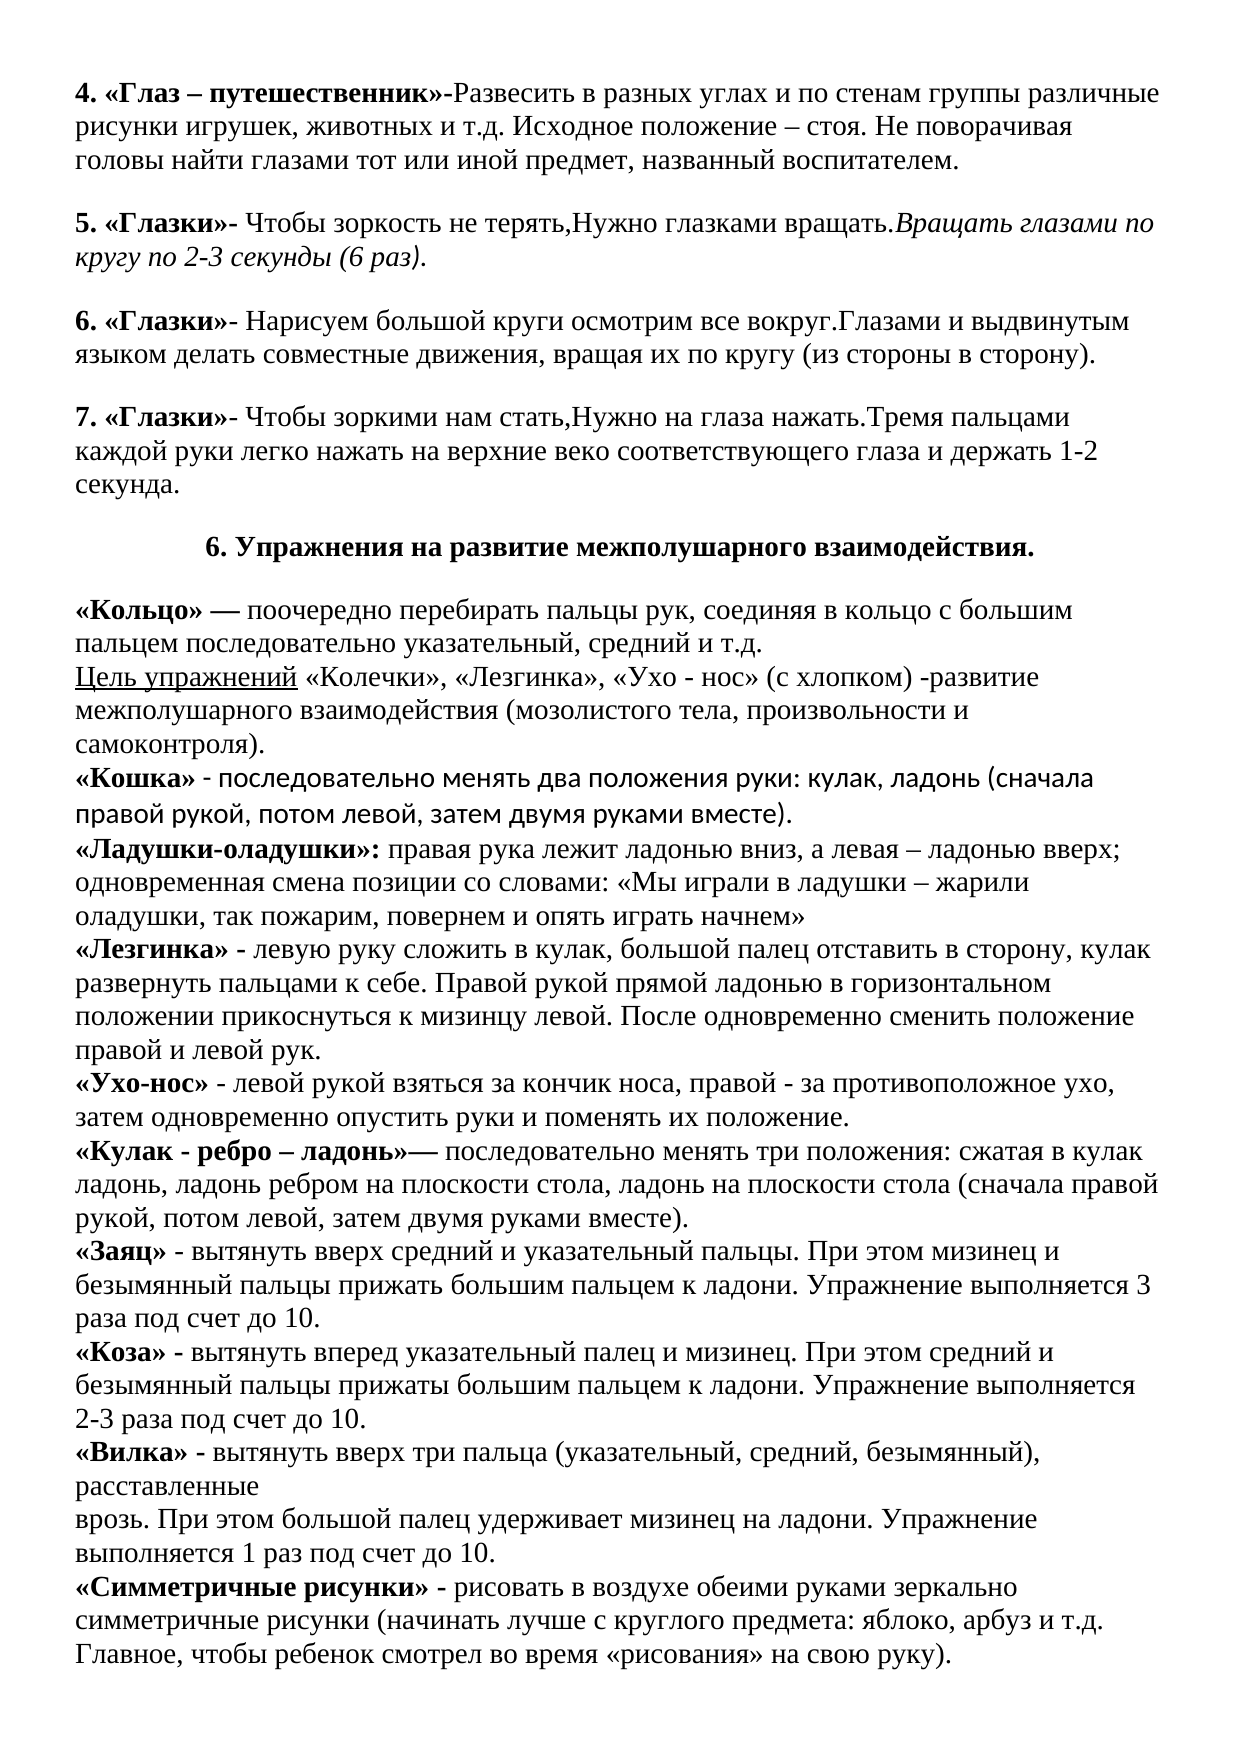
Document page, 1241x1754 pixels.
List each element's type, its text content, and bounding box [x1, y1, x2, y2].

text 6. «Глазки»- Нарисуем большой круги осмотрим все вокруг.Глазами и выдвинутым языком делать совместные движения, вращая их по кругу (из стороны в сторону). [75, 303, 1165, 370]
text 4. «Глаз – путешественник»-Развесить в разных углах и по стенам группы различные рисунки игрушек, животных и т.д. Исходное положение – стоя. Не поворачивая головы найти глазами тот или иной предмет, названный воспитателем. [75, 75, 1165, 176]
text «Ладушки-оладушки»: правая рука лежит ладонью вниз, а левая – ладонью вверх; одновременная смена позиции со словами: «Мы играли в ладушки – жарили оладушки, так пожарим, повернем и опять играть начнем» [75, 831, 1165, 931]
text 7. «Глазки»- Чтобы зоркими нам стать,Нужно на глаза нажать.Тремя пальцами каждой руки легко нажать на верхние веко соответствующего глаза и держать 1-2 секунда. [75, 399, 1165, 500]
text «Лезгинка» - левую руку сложить в кулак, большой палец отставить в сторону, кулак развернуть пальцами к себе. Правой рукой прямой ладонью в горизонтальном положении прикоснуться к мизинцу левой. После одновременно сменить положение правой и левой рук. [75, 931, 1165, 1066]
text «Заяц» - вытянуть вверх средний и указательный пальцы. При этом мизинец и безымянный пальцы прижать большим пальцем к ладони. Упражнение выполняется 3 раза под счет до 10. [75, 1233, 1165, 1334]
text «Кошка» - последовательно менять два положения руки: кулак, ладонь (сначала правой рукой, потом левой, затем двумя руками вместе). [75, 759, 1165, 831]
text «Кулак - ребро – ладонь»— последовательно менять три положения: сжатая в кулак ладонь, ладонь ребром на плоскости стола, ладонь на плоскости стола (сначала правой рукой, потом левой, затем двумя руками вместе). [75, 1133, 1165, 1233]
text «Вилка» - вытянуть вверх три пальца (указательный, средний, безымянный), расставленные [75, 1434, 1165, 1502]
text «Симметричные рисунки» - рисовать в воздухе обеими руками зеркально симметричные рисунки (начинать лучше с круглого предмета: яблоко, арбуз и т.д. Главное, чтобы ребенок смотрел во время «рисования» на свою руку). [75, 1569, 1165, 1669]
text «Кольцо» — поочередно перебирать пальцы рук, соединяя в кольцо с большим пальцем последовательно указательный, средний и т.д. [75, 592, 1165, 659]
text 6. Упражнения на развитие межполушарного взаимодействия. [75, 529, 1165, 563]
text «Ухо-нос» - левой рукой взяться за кончик носа, правой - за противоположное ухо, затем одновременно опустить руки и поменять их положение. [75, 1066, 1165, 1133]
text Цель упражнений «Колечки», «Лезгинка», «Ухо - нос» (с хлопком) -развитие межполушарного взаимодействия (мозолистого тела, произвольности и самоконтроля). [75, 659, 1165, 759]
text «Коза» - вытянуть вперед указательный палец и мизинец. При этом средний и безымянный пальцы прижаты большим пальцем к ладони. Упражнение выполняется 2-3 раза под счет до 10. [75, 1334, 1165, 1434]
text врозь. При этом большой палец удерживает мизинец на ладони. Упражнение выполняется 1 раз под счет до 10. [75, 1502, 1165, 1569]
text 5. «Глазки»- Чтобы зоркость не терять,Нужно глазками вращать.Вращать глазами по кругу по 2-3 секунды (6 раз). [75, 205, 1165, 274]
